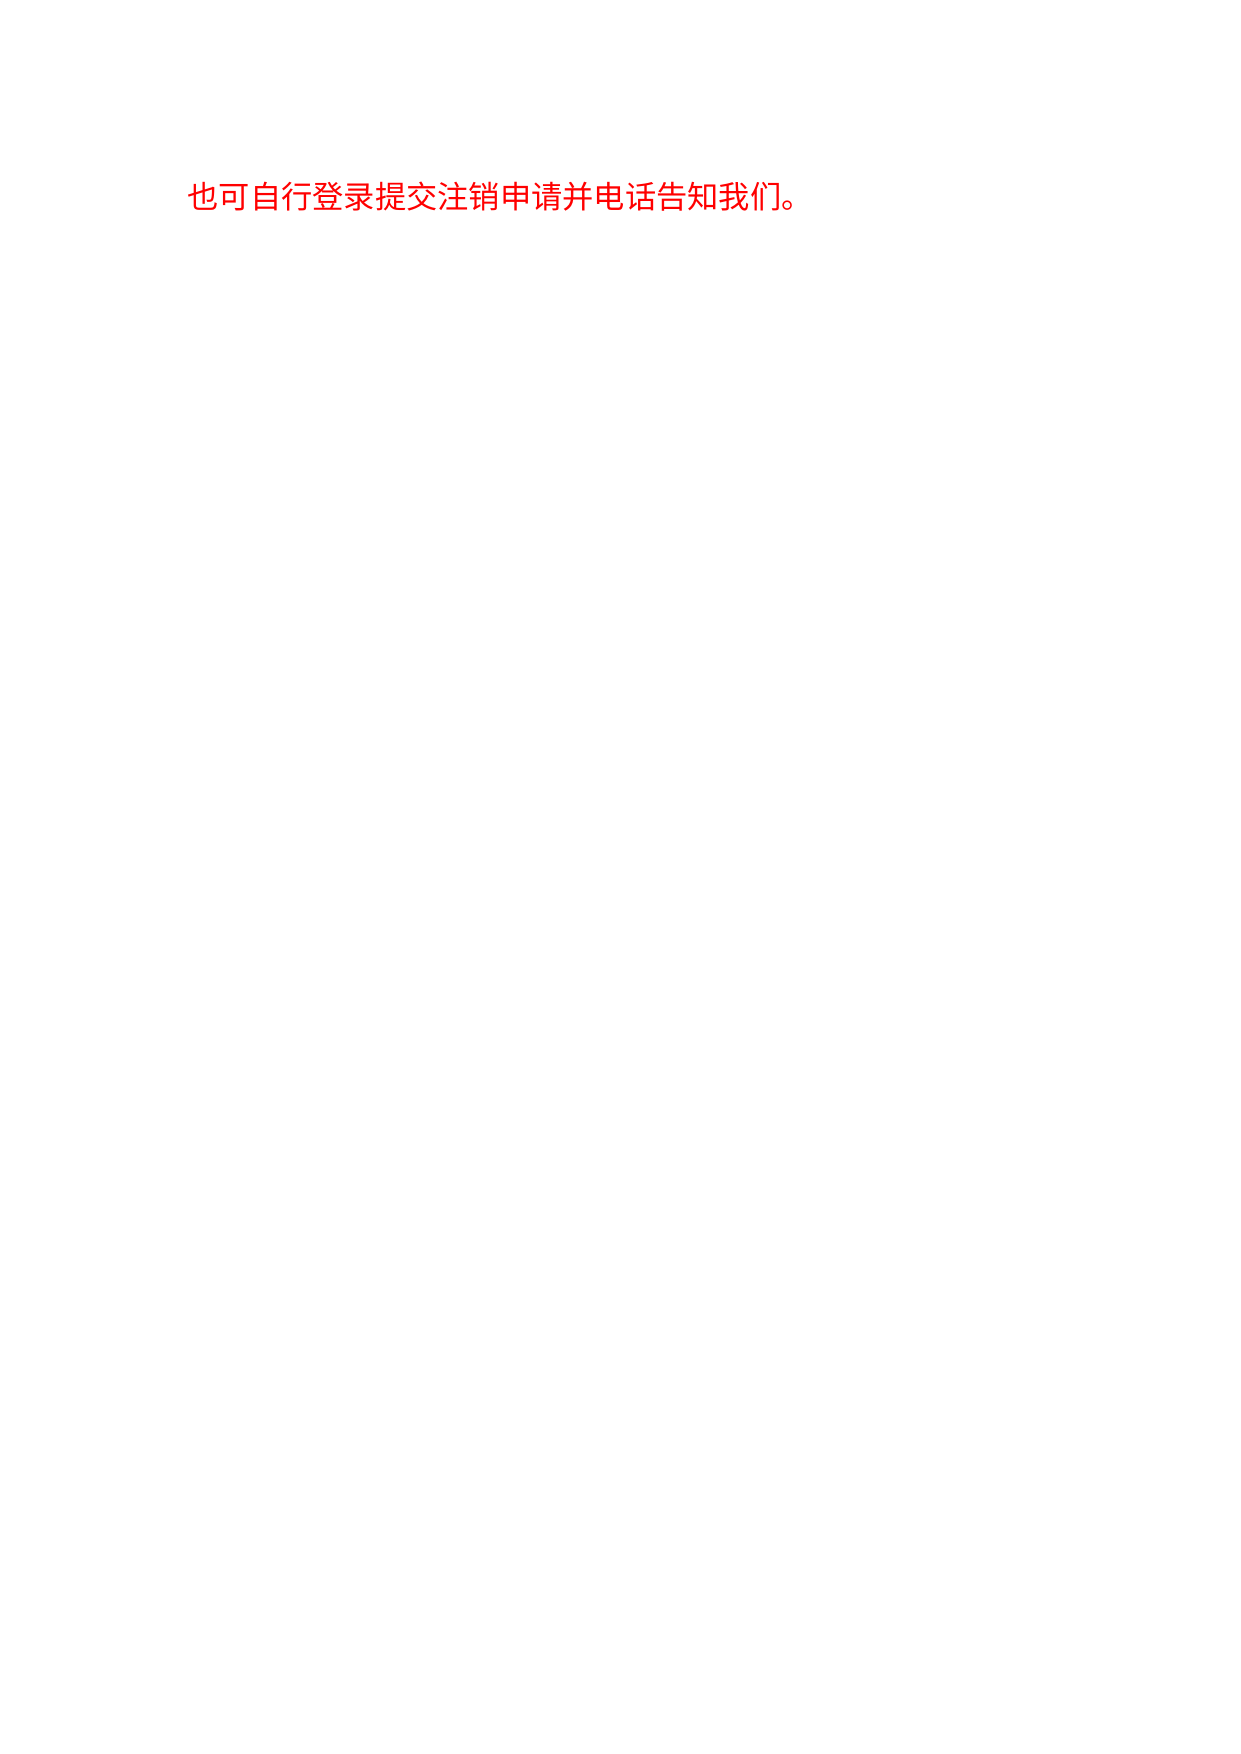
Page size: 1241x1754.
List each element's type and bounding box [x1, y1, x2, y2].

text [187, 162, 1053, 227]
